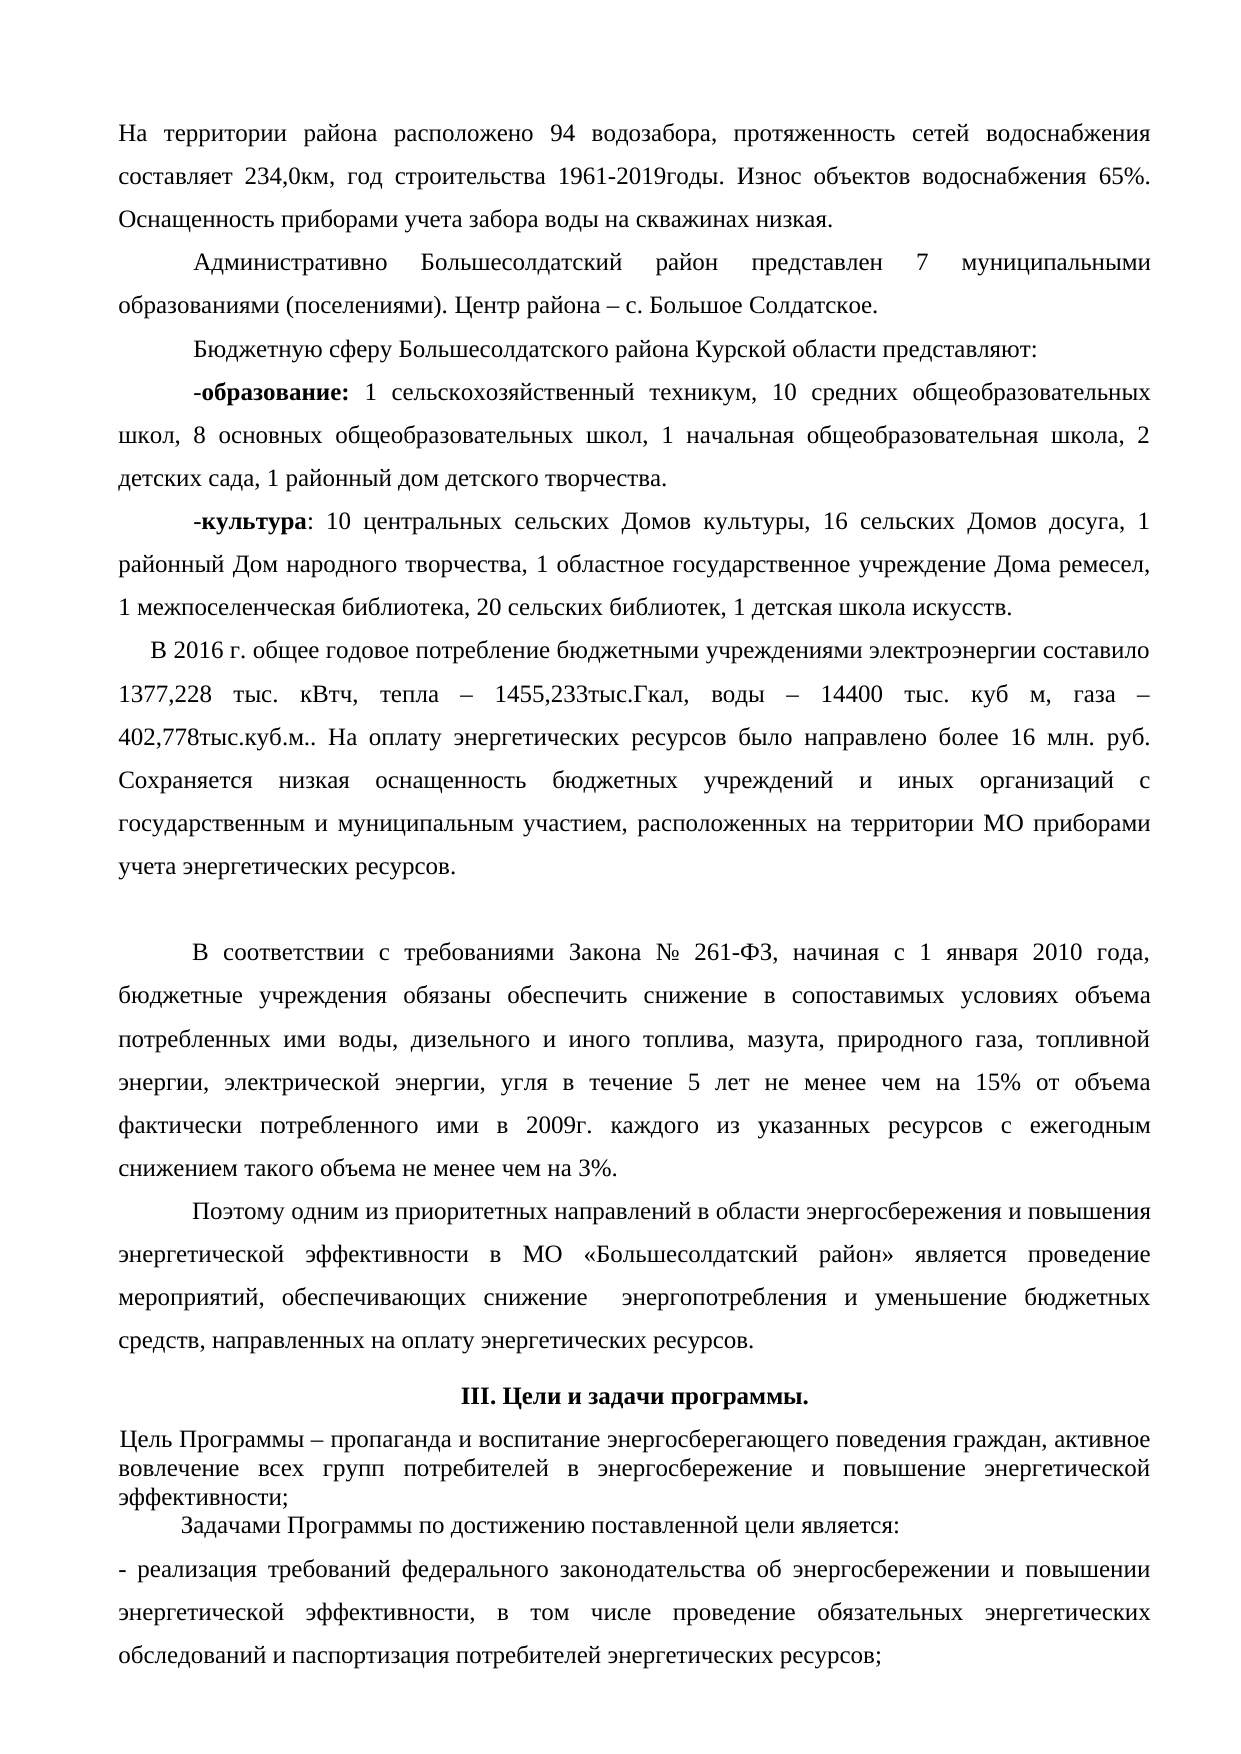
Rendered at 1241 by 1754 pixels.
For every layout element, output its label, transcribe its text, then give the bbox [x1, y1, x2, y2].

text - реализация требований федерального законодательства об энергосбережении и повышении энергетической эффективности, в том числе проведение обязательных энергетических обследований и паспортизация потребителей энергетических ресурсов; [118, 1554, 1152, 1669]
text Административно Большесолдатский район представлен 7 муниципальными образованиями (поселениями). Центр района – с. Большое Солдатское. [118, 247, 1152, 319]
text В 2016 г. общее годовое потребление бюджетными учреждениями электроэнергии составило 1377,228 тыс. кВтч, тепла – 1455,233тыс.Гкал, воды – 14400 тыс. куб м, газа – 402,778тыс.куб.м.. На оплату энергетических ресурсов было направлено более 16 млн. руб. Сохраняется низкая оснащенность бюджетных учреждений и иных организаций с государственным и муниципальным участием, расположенных на территории МО приборами учета энергетических ресурсов. [118, 636, 1152, 880]
text Задачами Программы по достижению поставленной цели является: [118, 1511, 1152, 1539]
text -культура: 10 центральных сельских Домов культуры, 16 сельских Домов досуга, 1 районный Дом народного творчества, 1 областное государственное учреждение Дома ремесел, 1 межпоселенческая библиотека, 20 сельских библиотек, 1 детская школа искусств. [118, 506, 1152, 621]
text -образование: 1 сельскохозяйственный техникум, 10 средних общеобразовательных школ, 8 основных общеобразовательных школ, 1 начальная общеобразовательная школа, 2 детских сада, 1 районный дом детского творчества. [118, 377, 1152, 492]
text Цель Программы – пропаганда и воспитание энергосберегающего поведения граждан, активное вовлечение всех групп потребителей в энергосбережение и повышение энергетической эффективности; [118, 1424, 1152, 1511]
text III. Цели и задачи программы. [118, 1381, 1152, 1410]
text На территории района расположено 94 водозабора, протяженность сетей водоснабжения составляет 234,0км, год строительства 1961-2019годы. Износ объектов водоснабжения 65%. Оснащенность приборами учета забора воды на скважинах низкая. [118, 118, 1152, 233]
text Поэтому одним из приоритетных направлений в области энергосбережения и повышения энергетической эффективности в МО «Большесолдатский район» является проведение мероприятий, обеспечивающих снижение энергопотребления и уменьшение бюджетных средств, направленных на оплату энергетических ресурсов. [118, 1196, 1152, 1354]
text Бюджетную сферу Большесолдатского района Курской области представляют: [118, 334, 1152, 362]
text В соответствии с требованиями Закона № 261-ФЗ, начиная с 1 января 2010 года, бюджетные учреждения обязаны обеспечить снижение в сопоставимых условиях объема потребленных ими воды, дизельного и иного топлива, мазута, природного газа, топливной энергии, электрической энергии, угля в течение 5 лет не менее чем на 15% от объема фактически потребленного ими в 2009г. каждого из указанных ресурсов с ежегодным снижением такого объема не менее чем на 3%. [118, 937, 1152, 1182]
